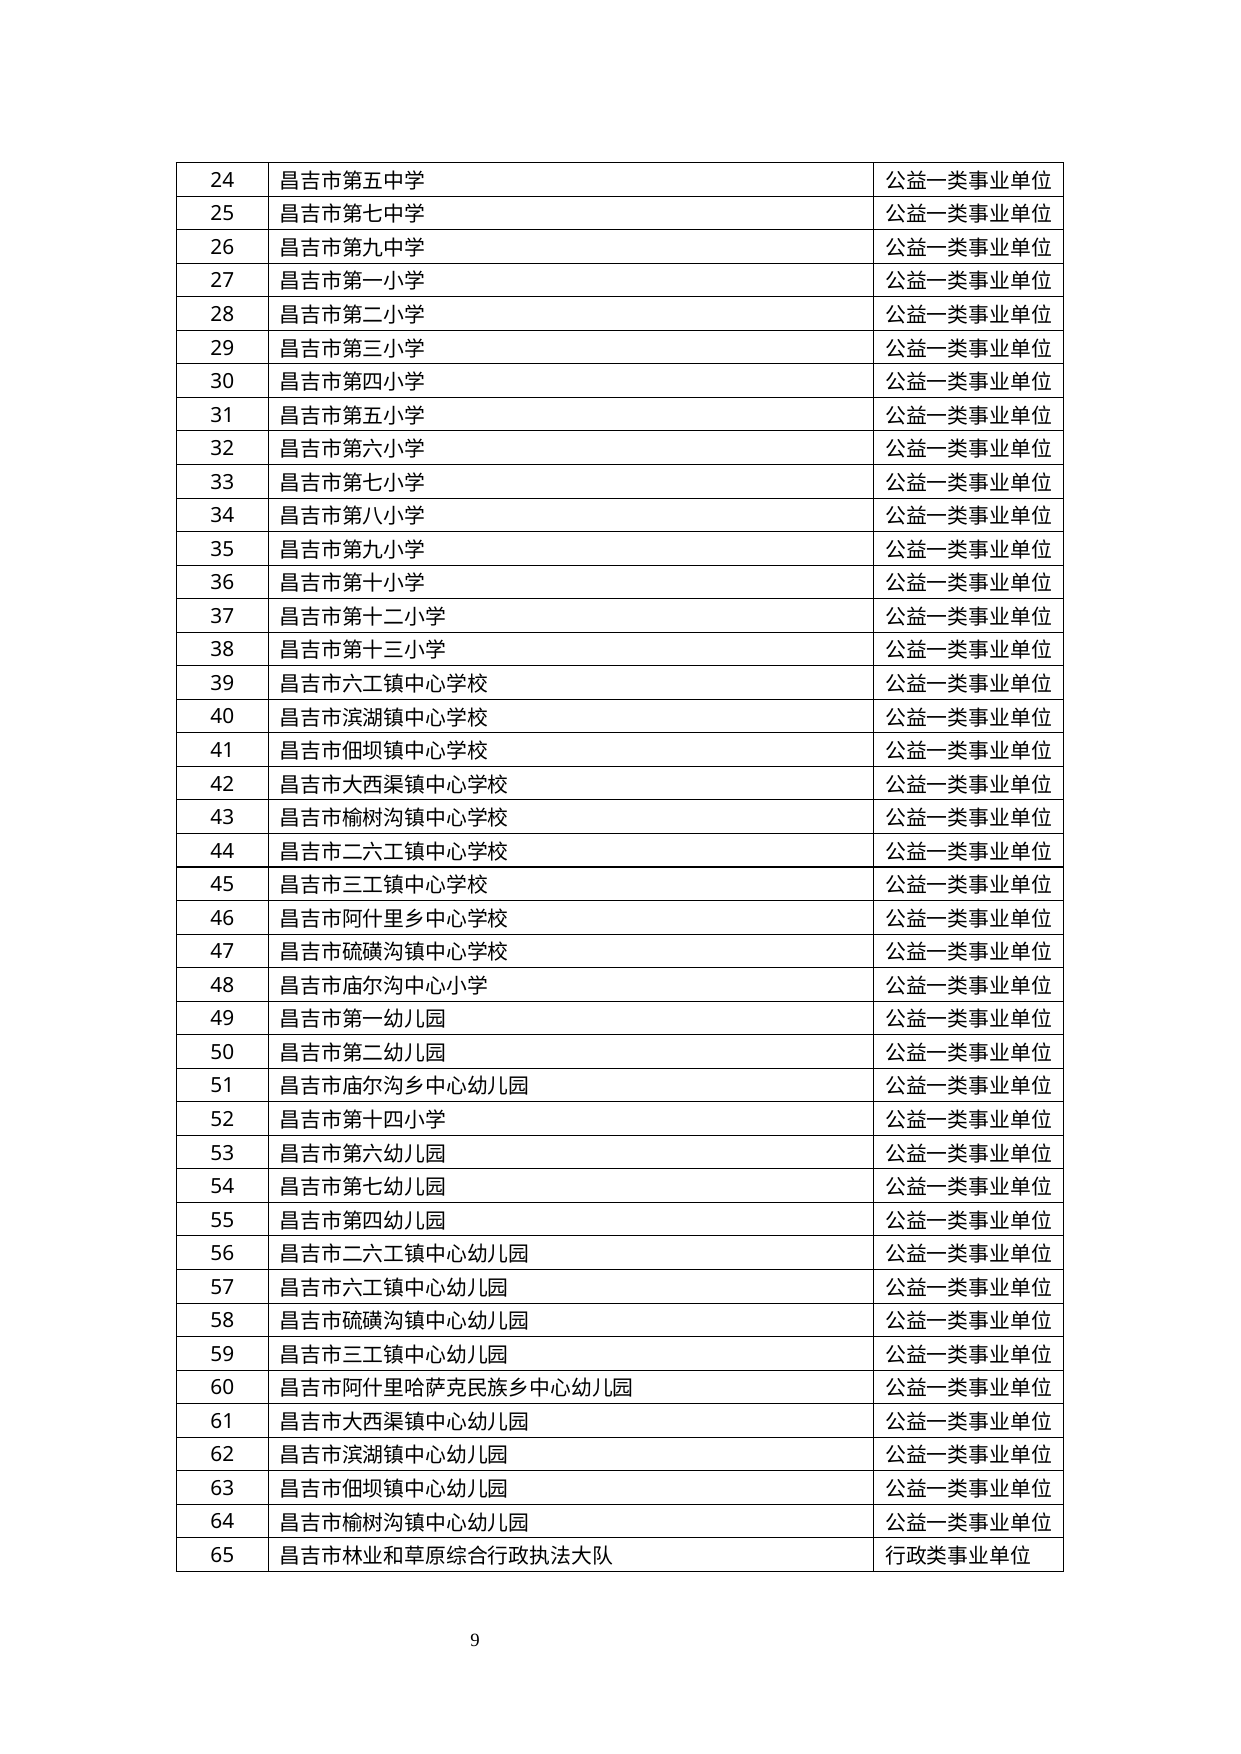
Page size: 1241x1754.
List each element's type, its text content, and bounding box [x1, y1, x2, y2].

table_cell 昌吉市大西渠镇中心学校 [269, 767, 873, 799]
table_cell 昌吉市第十四小学 [269, 1102, 873, 1135]
table_cell 37 [177, 599, 268, 632]
table_cell 昌吉市佃坝镇中心幼儿园 [269, 1471, 873, 1504]
table_cell 公益一类事业单位 [874, 1471, 1063, 1504]
table_cell 昌吉市佃坝镇中心学校 [269, 733, 873, 766]
table_cell 昌吉市庙尔沟中心小学 [269, 968, 873, 1001]
table_cell 35 [177, 532, 268, 564]
table_cell 公益一类事业单位 [874, 1002, 1063, 1034]
table_cell 公益一类事业单位 [874, 1371, 1063, 1403]
table_cell 公益一类事业单位 [874, 163, 1063, 196]
table_cell 25 [177, 197, 268, 229]
table_cell 公益一类事业单位 [874, 935, 1063, 967]
table_cell 昌吉市第四幼儿园 [269, 1203, 873, 1235]
table_cell 63 [177, 1471, 268, 1504]
table_cell 昌吉市第八小学 [269, 499, 873, 531]
table_cell 公益一类事业单位 [874, 1404, 1063, 1437]
table_cell 62 [177, 1438, 268, 1470]
table_cell 昌吉市第十二小学 [269, 599, 873, 632]
table_cell 29 [177, 331, 268, 363]
table_cell 昌吉市林业和草原综合行政执法大队 [269, 1538, 873, 1571]
table_cell 公益一类事业单位 [874, 901, 1063, 933]
table_cell 54 [177, 1169, 268, 1202]
table_cell 32 [177, 431, 268, 464]
table_cell 公益一类事业单位 [874, 633, 1063, 665]
table_cell 昌吉市榆树沟镇中心幼儿园 [269, 1505, 873, 1537]
table_cell 昌吉市第五中学 [269, 163, 873, 196]
table_cell 44 [177, 834, 268, 866]
table_cell 公益一类事业单位 [874, 800, 1063, 833]
table_cell 24 [177, 163, 268, 196]
table_cell 昌吉市二六工镇中心学校 [269, 834, 873, 866]
table_cell 公益一类事业单位 [874, 499, 1063, 531]
table_cell 公益一类事业单位 [874, 264, 1063, 296]
table_cell 38 [177, 633, 268, 665]
table_cell 昌吉市第一小学 [269, 264, 873, 296]
table_cell 47 [177, 935, 268, 967]
table_cell 昌吉市第三小学 [269, 331, 873, 363]
table_cell 64 [177, 1505, 268, 1537]
table_cell 41 [177, 733, 268, 766]
table_cell 昌吉市硫磺沟镇中心学校 [269, 935, 873, 967]
table_cell 公益一类事业单位 [874, 364, 1063, 397]
table_cell 昌吉市大西渠镇中心幼儿园 [269, 1404, 873, 1437]
table_cell 31 [177, 398, 268, 430]
table_cell 公益一类事业单位 [874, 1203, 1063, 1235]
table_cell 43 [177, 800, 268, 833]
table_cell 42 [177, 767, 268, 799]
table_cell 53 [177, 1136, 268, 1168]
table_cell 公益一类事业单位 [874, 767, 1063, 799]
table_cell 46 [177, 901, 268, 933]
table_cell 公益一类事业单位 [874, 834, 1063, 866]
table_cell 27 [177, 264, 268, 296]
table_cell 52 [177, 1102, 268, 1135]
table_cell 公益一类事业单位 [874, 968, 1063, 1001]
table_cell 公益一类事业单位 [874, 1169, 1063, 1202]
table_cell 昌吉市阿什里哈萨克民族乡中心幼儿园 [269, 1371, 873, 1403]
table_cell 昌吉市榆树沟镇中心学校 [269, 800, 873, 833]
table_cell 昌吉市六工镇中心幼儿园 [269, 1270, 873, 1302]
table_cell 昌吉市第二幼儿园 [269, 1035, 873, 1068]
table_cell 公益一类事业单位 [874, 566, 1063, 598]
table_cell 公益一类事业单位 [874, 1438, 1063, 1470]
table_cell 昌吉市滨湖镇中心学校 [269, 700, 873, 732]
table_cell 公益一类事业单位 [874, 532, 1063, 564]
table_cell 公益一类事业单位 [874, 666, 1063, 699]
table_cell 48 [177, 968, 268, 1001]
table_cell 昌吉市硫磺沟镇中心幼儿园 [269, 1304, 873, 1336]
table_cell 公益一类事业单位 [874, 1505, 1063, 1537]
table_cell 公益一类事业单位 [874, 1136, 1063, 1168]
table_cell 昌吉市第七小学 [269, 465, 873, 497]
table_cell 公益一类事业单位 [874, 1102, 1063, 1135]
table_cell 61 [177, 1404, 268, 1437]
table_cell 57 [177, 1270, 268, 1302]
table_cell 58 [177, 1304, 268, 1336]
table_cell 33 [177, 465, 268, 497]
table_cell 36 [177, 566, 268, 598]
table_cell 昌吉市六工镇中心学校 [269, 666, 873, 699]
table_cell 51 [177, 1069, 268, 1101]
table_cell 55 [177, 1203, 268, 1235]
table_cell 56 [177, 1236, 268, 1269]
table_cell 30 [177, 364, 268, 397]
table_cell 60 [177, 1371, 268, 1403]
table_cell 公益一类事业单位 [874, 465, 1063, 497]
table_cell 昌吉市第七幼儿园 [269, 1169, 873, 1202]
table_cell 昌吉市三工镇中心学校 [269, 868, 873, 900]
table_cell 公益一类事业单位 [874, 331, 1063, 363]
table_cell 公益一类事业单位 [874, 431, 1063, 464]
table_cell 公益一类事业单位 [874, 733, 1063, 766]
table_cell 40 [177, 700, 268, 732]
table_cell 50 [177, 1035, 268, 1068]
table_cell 行政类事业单位 [874, 1538, 1063, 1571]
table_cell 公益一类事业单位 [874, 297, 1063, 330]
table_cell 公益一类事业单位 [874, 868, 1063, 900]
table_cell 公益一类事业单位 [874, 230, 1063, 263]
table_cell 昌吉市第十小学 [269, 566, 873, 598]
table_cell 公益一类事业单位 [874, 1304, 1063, 1336]
table_cell 公益一类事业单位 [874, 1069, 1063, 1101]
table_cell 昌吉市第九中学 [269, 230, 873, 263]
table_cell 公益一类事业单位 [874, 1035, 1063, 1068]
table_cell 昌吉市第五小学 [269, 398, 873, 430]
table_cell 昌吉市第二小学 [269, 297, 873, 330]
table_cell 26 [177, 230, 268, 263]
table_cell 公益一类事业单位 [874, 197, 1063, 229]
table_cell 公益一类事业单位 [874, 1337, 1063, 1369]
table_cell 39 [177, 666, 268, 699]
table_cell 公益一类事业单位 [874, 398, 1063, 430]
table_cell 昌吉市第六小学 [269, 431, 873, 464]
table_cell 公益一类事业单位 [874, 700, 1063, 732]
table_cell 公益一类事业单位 [874, 1236, 1063, 1269]
table_cell 昌吉市第六幼儿园 [269, 1136, 873, 1168]
table_cell 49 [177, 1002, 268, 1034]
table_cell 65 [177, 1538, 268, 1571]
table_cell 昌吉市阿什里乡中心学校 [269, 901, 873, 933]
table_cell 昌吉市庙尔沟乡中心幼儿园 [269, 1069, 873, 1101]
table_cell 昌吉市第七中学 [269, 197, 873, 229]
table_cell 59 [177, 1337, 268, 1369]
table_cell 昌吉市滨湖镇中心幼儿园 [269, 1438, 873, 1470]
table_cell 公益一类事业单位 [874, 1270, 1063, 1302]
table_cell 昌吉市第四小学 [269, 364, 873, 397]
table_cell 昌吉市第十三小学 [269, 633, 873, 665]
table_cell 28 [177, 297, 268, 330]
table_cell 昌吉市第九小学 [269, 532, 873, 564]
table_cell 公益一类事业单位 [874, 599, 1063, 632]
table_cell 34 [177, 499, 268, 531]
table_cell 昌吉市三工镇中心幼儿园 [269, 1337, 873, 1369]
table_cell 昌吉市第一幼儿园 [269, 1002, 873, 1034]
table_cell 45 [177, 868, 268, 900]
table_cell 昌吉市二六工镇中心幼儿园 [269, 1236, 873, 1269]
